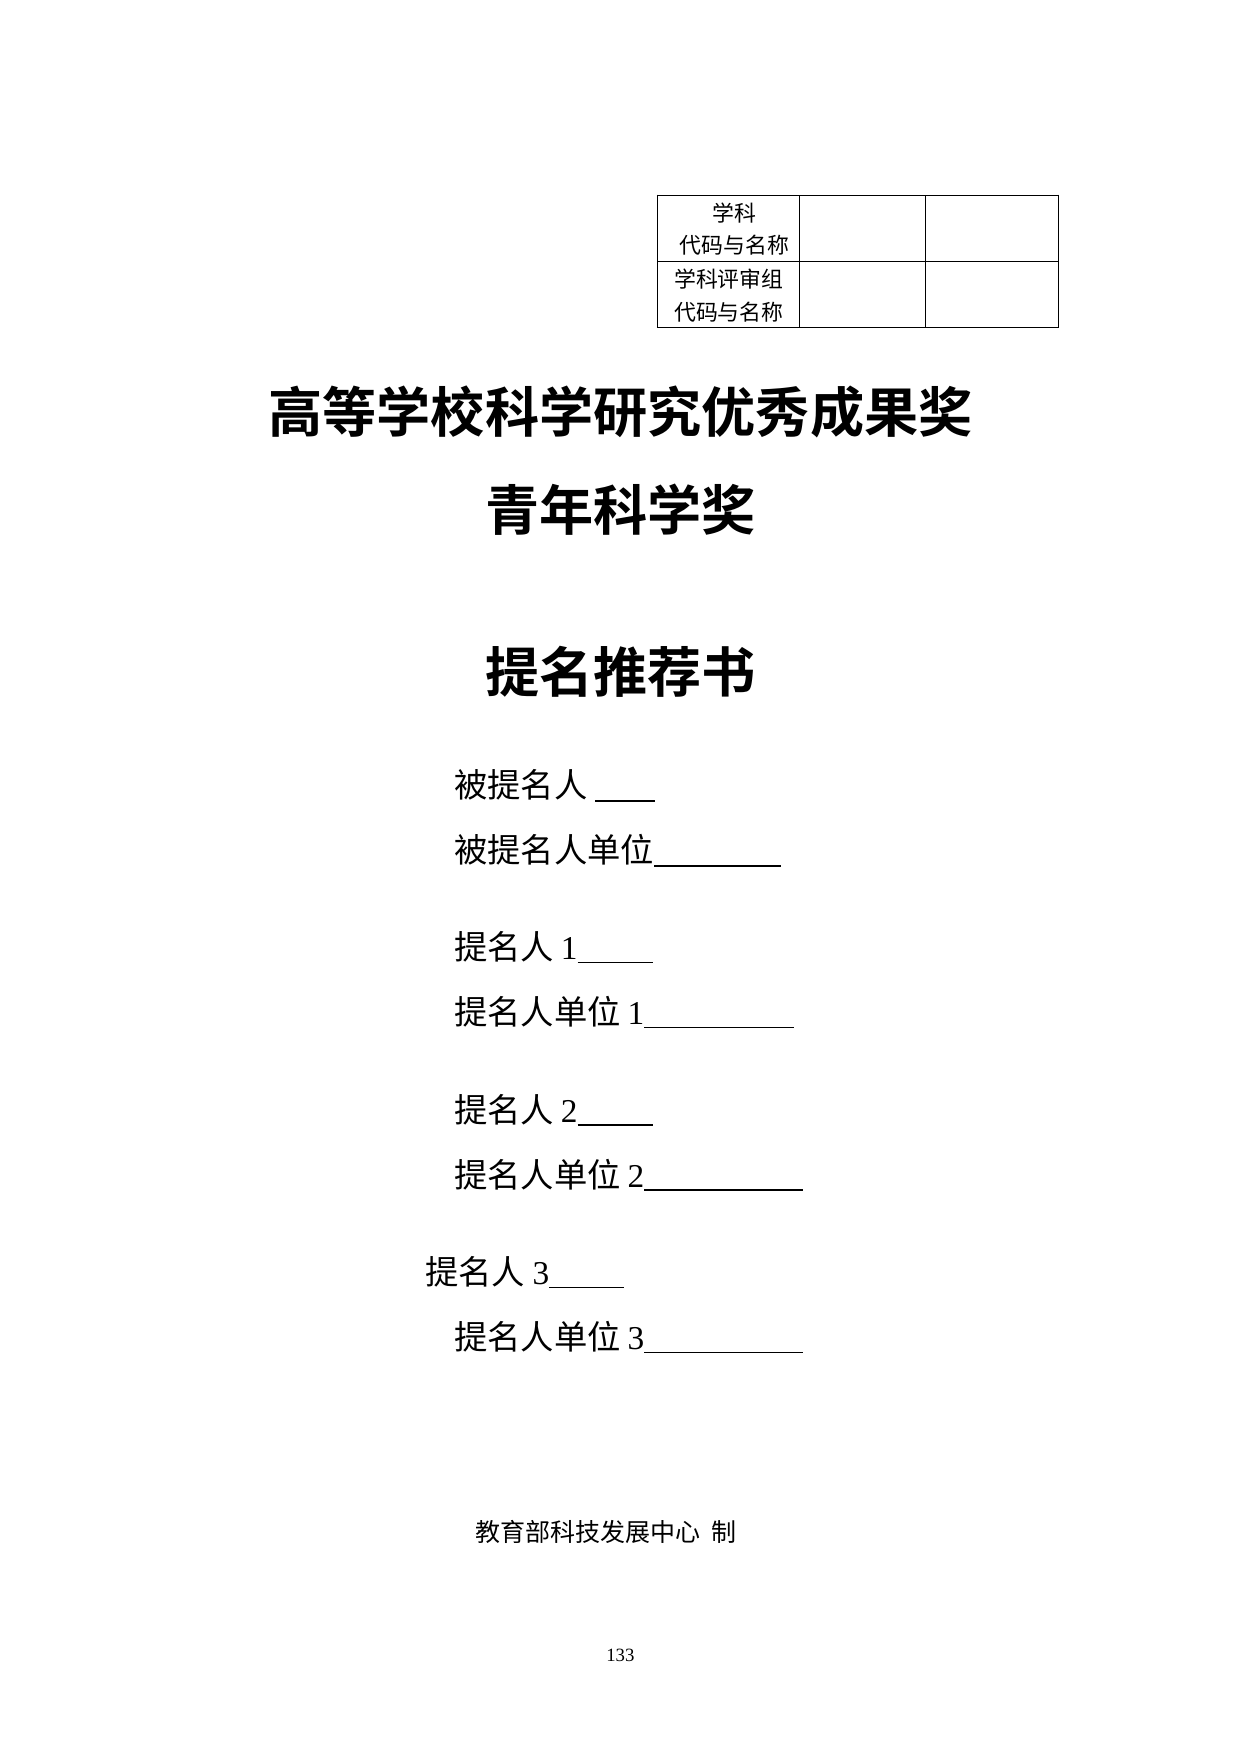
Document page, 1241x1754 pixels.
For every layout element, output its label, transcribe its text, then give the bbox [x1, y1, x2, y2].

text 提名人单位1 [187, 978, 1053, 1043]
text 提名人单位2 [187, 1140, 1053, 1205]
text 青年科学奖 [187, 458, 1053, 555]
text 提名人1 [187, 913, 1053, 978]
text 提名人 3 [187, 1238, 1053, 1303]
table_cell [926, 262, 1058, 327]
text 提名推荐书 [187, 620, 1053, 718]
text 被提名人 [187, 750, 1053, 815]
text 提名人单位3 [187, 1303, 1053, 1368]
text 高等学校科学研究优秀成果奖 [187, 360, 1053, 458]
text 教育部科技发展中心 制 [187, 1498, 1053, 1563]
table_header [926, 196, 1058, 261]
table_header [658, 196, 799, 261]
text 提名人2 [187, 1075, 1053, 1140]
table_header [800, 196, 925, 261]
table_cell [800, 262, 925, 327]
text 被提名人单位 [187, 815, 1053, 880]
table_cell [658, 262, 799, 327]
